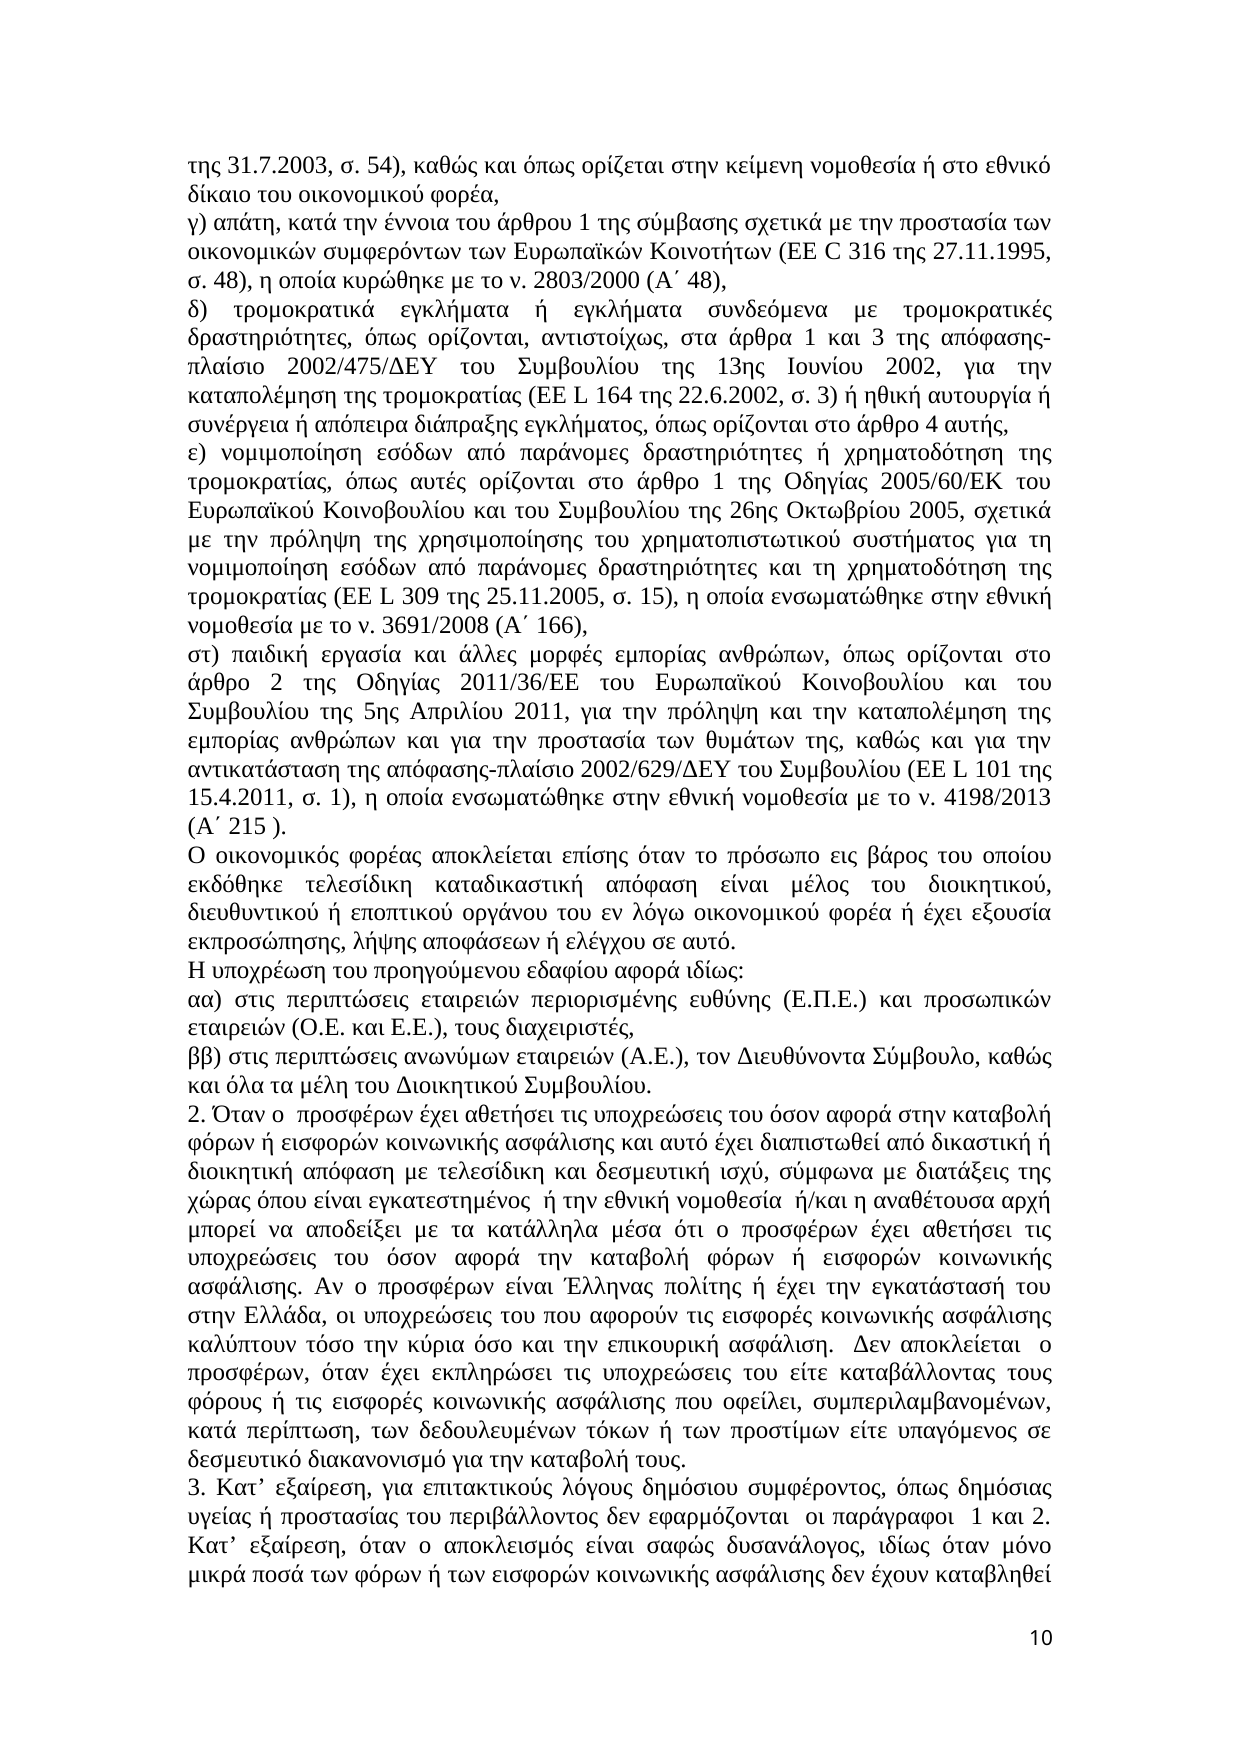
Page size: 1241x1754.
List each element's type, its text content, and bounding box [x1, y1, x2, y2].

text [187, 1472, 1053, 1587]
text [187, 150, 1053, 207]
text στ) παιδική εργασία και άλλες μορφές εμπορίας ανθρώπων, όπως ορίζονται στο άρθρο 2 της Οδηγίας 2011/36/ΕΕ του Ευρωπαϊκού Κοινοβουλίου και του Συμβουλίου της 5ης Απριλίου 2011, για την πρόληψη και την καταπολέμηση της εμπορίας ανθρώπων και για την προστασία των θυμάτων της, καθώς και για την αντικατάσταση της απόφασης-πλαίσιο 2002/629/ΔΕΥ του Συμβουλίου (ΕΕ L 101 της 15.4.2011, σ. 1), η οποία ενσωματώθηκε στην εθνική νομοθεσία με το ν. 4198/2013 (Α΄ 215 ). [187, 639, 1053, 840]
text δ) τρομοκρατικά εγκλήματα ή εγκλήματα συνδεόμενα με τρομοκρατικές δραστηριότητες, όπως ορίζονται, αντιστοίχως, στα άρθρα 1 και 3 της απόφασης-πλαίσιο 2002/475/ΔΕΥ του Συμβουλίου της 13ης Ιουνίου 2002, για την καταπολέμηση της τρομοκρατίας (ΕΕ L 164 της 22.6.2002, σ. 3) ή ηθική αυτουργία ή συνέργεια ή απόπειρα διάπραξης εγκλήματος, όπως ορίζονται στο άρθρο 4 αυτής, [187, 294, 1053, 437]
text Ο οικονομικός φορέας αποκλείεται επίσης όταν το πρόσωπο εις βάρος του οποίου εκδόθηκε τελεσίδικη καταδικαστική απόφαση είναι μέλος του διοικητικού, διευθυντικού ή εποπτικού οργάνου του εν λόγω οικονομικού φορέα ή έχει εξουσία εκπροσώπησης, λήψης αποφάσεων ή ελέγχου σε αυτό. [187, 840, 1053, 955]
text ββ) στις περιπτώσεις ανωνύμων εταιρειών (Α.Ε.), τον Διευθύνοντα Σύμβουλο, καθώς και όλα τα μέλη του Διοικητικού Συμβουλίου. [187, 1041, 1053, 1099]
text ε) νομιμοποίηση εσόδων από παράνομες δραστηριότητες ή χρηματοδότηση της τρομοκρατίας, όπως αυτές ορίζονται στο άρθρο 1 της Οδηγίας 2005/60/ΕΚ του Ευρωπαϊκού Κοινοβουλίου και του Συμβουλίου της 26ης Οκτωβρίου 2005, σχετικά με την πρόληψη της χρησιμοποίησης του χρηματοπιστωτικού συστήματος για τη νομιμοποίηση εσόδων από παράνομες δραστηριότητες και τη χρηματοδότηση της τρομοκρατίας (ΕΕ L 309 της 25.11.2005, σ. 15), η οποία ενσωματώθηκε στην εθνική νομοθεσία με το ν. 3691/2008 (Α΄ 166), [187, 437, 1053, 639]
text γ) απάτη, κατά την έννοια του άρθρου 1 της σύμβασης σχετικά με την προστασία των οικονομικών συμφερόντων των Ευρωπαϊκών Κοινοτήτων (ΕΕ C 316 της 27.11.1995, σ. 48), η οποία κυρώθηκε με το ν. 2803/2000 (Α΄ 48), [187, 207, 1053, 294]
text 2. Όταν ο προσφέρων έχει αθετήσει τις υποχρεώσεις του όσον αφορά στην καταβολή φόρων ή εισφορών κοινωνικής ασφάλισης και αυτό έχει διαπιστωθεί από δικαστική ή διοικητική απόφαση με τελεσίδικη και δεσμευτική ισχύ, σύμφωνα με διατάξεις της χώρας όπου είναι εγκατεστημένος ή την εθνική νομοθεσία ή/και η αναθέτουσα αρχή μπορεί να αποδείξει με τα κατάλληλα μέσα ότι ο προσφέρων έχει αθετήσει τις υποχρεώσεις του όσον αφορά την καταβολή φόρων ή εισφορών κοινωνικής ασφάλισης. Αν ο προσφέρων είναι Έλληνας πολίτης ή έχει την εγκατάστασή του στην Ελλάδα, οι υποχρεώσεις του που αφορούν τις εισφορές κοινωνικής ασφάλισης καλύπτουν τόσο την κύρια όσο και την επικουρική ασφάλιση. Δεν αποκλείεται ο προσφέρων, όταν έχει εκπληρώσει τις υποχρεώσεις του είτε καταβάλλοντας τους φόρους ή τις εισφορές κοινωνικής ασφάλισης που οφείλει, συμπεριλαμβανομένων, κατά περίπτωση, των δεδουλευμένων τόκων ή των προστίμων είτε υπαγόμενος σε δεσμευτικό διακανονισμό για την καταβολή τους. [187, 1099, 1053, 1472]
text αα) στις περιπτώσεις εταιρειών περιορισμένης ευθύνης (Ε.Π.Ε.) και προσωπικών εταιρειών (Ο.Ε. και Ε.Ε.), τους διαχειριστές, [187, 984, 1053, 1041]
text Η υποχρέωση του προηγούμενου εδαφίου αφορά ιδίως: [187, 955, 1053, 984]
